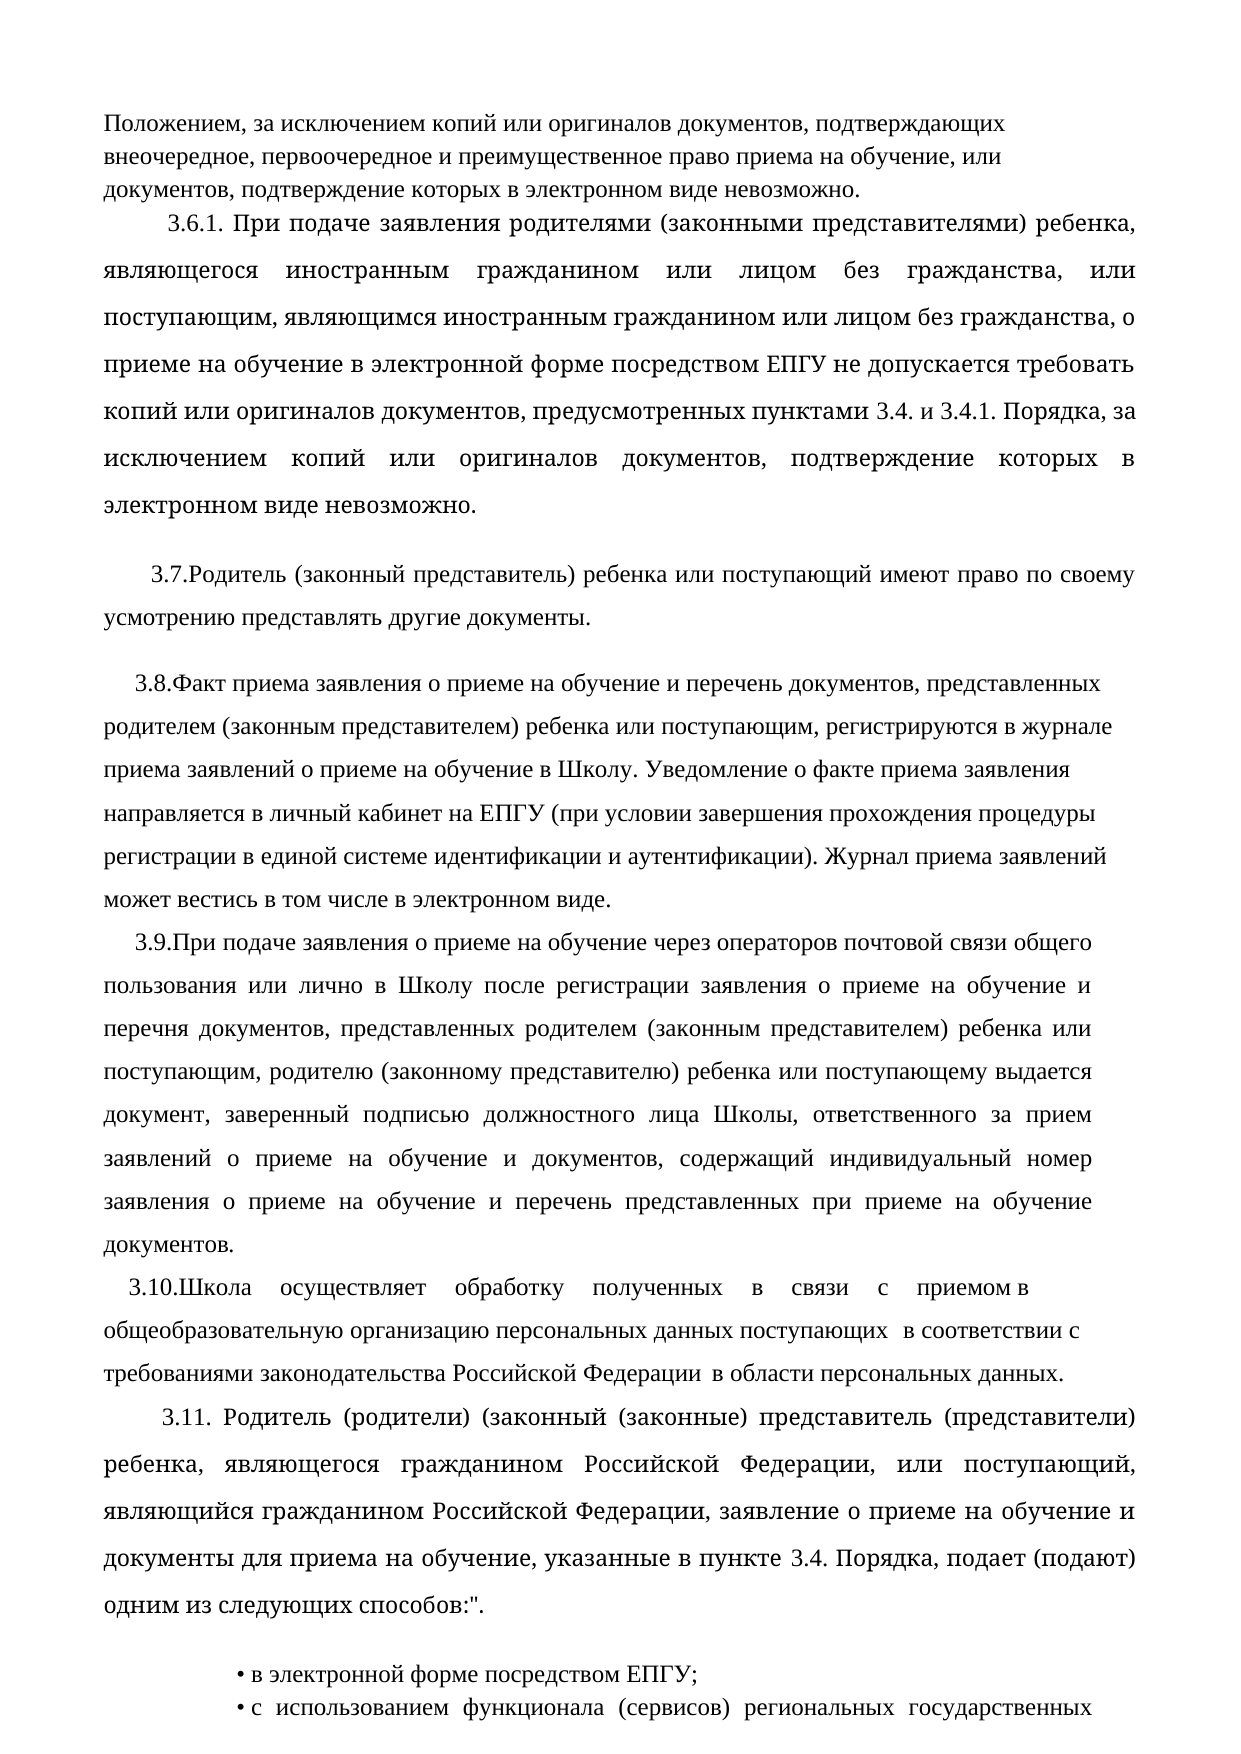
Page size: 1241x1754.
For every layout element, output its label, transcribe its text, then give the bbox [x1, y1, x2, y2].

text 3.11. Родитель (родители) (законный (законные) представитель (представители) ребенка, являющегося гражданином Российской Федерации, или поступающий, являющийся гражданином Российской Федерации, заявление о приеме на обучение и документы для приема на обучение, указанные в пункте 3.4. Порядка, подает (подают) одним из следующих способов:". [103, 1401, 1137, 1620]
list в электронной форме посредством ЕПГУ; [236, 1659, 1137, 1688]
text 3.8.Факт приема заявления о приеме на обучение и перечень документов, представленных родителем (законным представителем) ребенка или поступающим, регистрируются в журнале приема заявлений о приеме на обучение в Школу. Уведомление о факте приема заявления направляется в личный кабинет на ЕПГУ (при условии завершения прохождения процедуры регистрации в единой системе идентификации и аутентификации). Журнал приема заявлений может вестись в том числе в электронном виде. [103, 668, 1137, 913]
text 3.7.Родитель (законный представитель) ребенка или поступающий имеют право по своему усмотрению представлять другие документы. [103, 559, 1137, 631]
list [177, 1692, 1093, 1721]
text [103, 108, 1093, 203]
text 3.10.Школа осуществляет обработку полученных в связи с приемом в общеобразовательную организацию персональных данных поступающих в соответствии с требованиями законодательства Российской Федерации в области персональных данных. [103, 1272, 1093, 1387]
text 3.6.1. При подаче заявления родителями (законными представителями) ребенка, являющегося иностранным гражданином или лицом без гражданства, или поступающим, являющимся иностранным гражданином или лицом без гражданства, о приеме на обучение в электронной форме посредством ЕПГУ не допускается требовать копий или оригиналов документов, предусмотренных пунктами 3.4. и 3.4.1. Порядка, за исключением копий или оригиналов документов, подтверждение которых в электронном виде невозможно. [103, 207, 1137, 520]
text 3.9.При подаче заявления о приеме на обучение через операторов почтовой связи общего пользования или лично в Школу после регистрации заявления о приеме на обучение и перечня документов, представленных родителем (законным представителем) ребенка или поступающим, родителю (законному представителю) ребенка или поступающему выдается документ, заверенный подписью должностного лица Школы, ответственного за прием заявлений о приеме на обучение и документов, содержащий индивидуальный номер заявления о приеме на обучение и перечень представленных при приеме на обучение документов. [103, 927, 1093, 1258]
